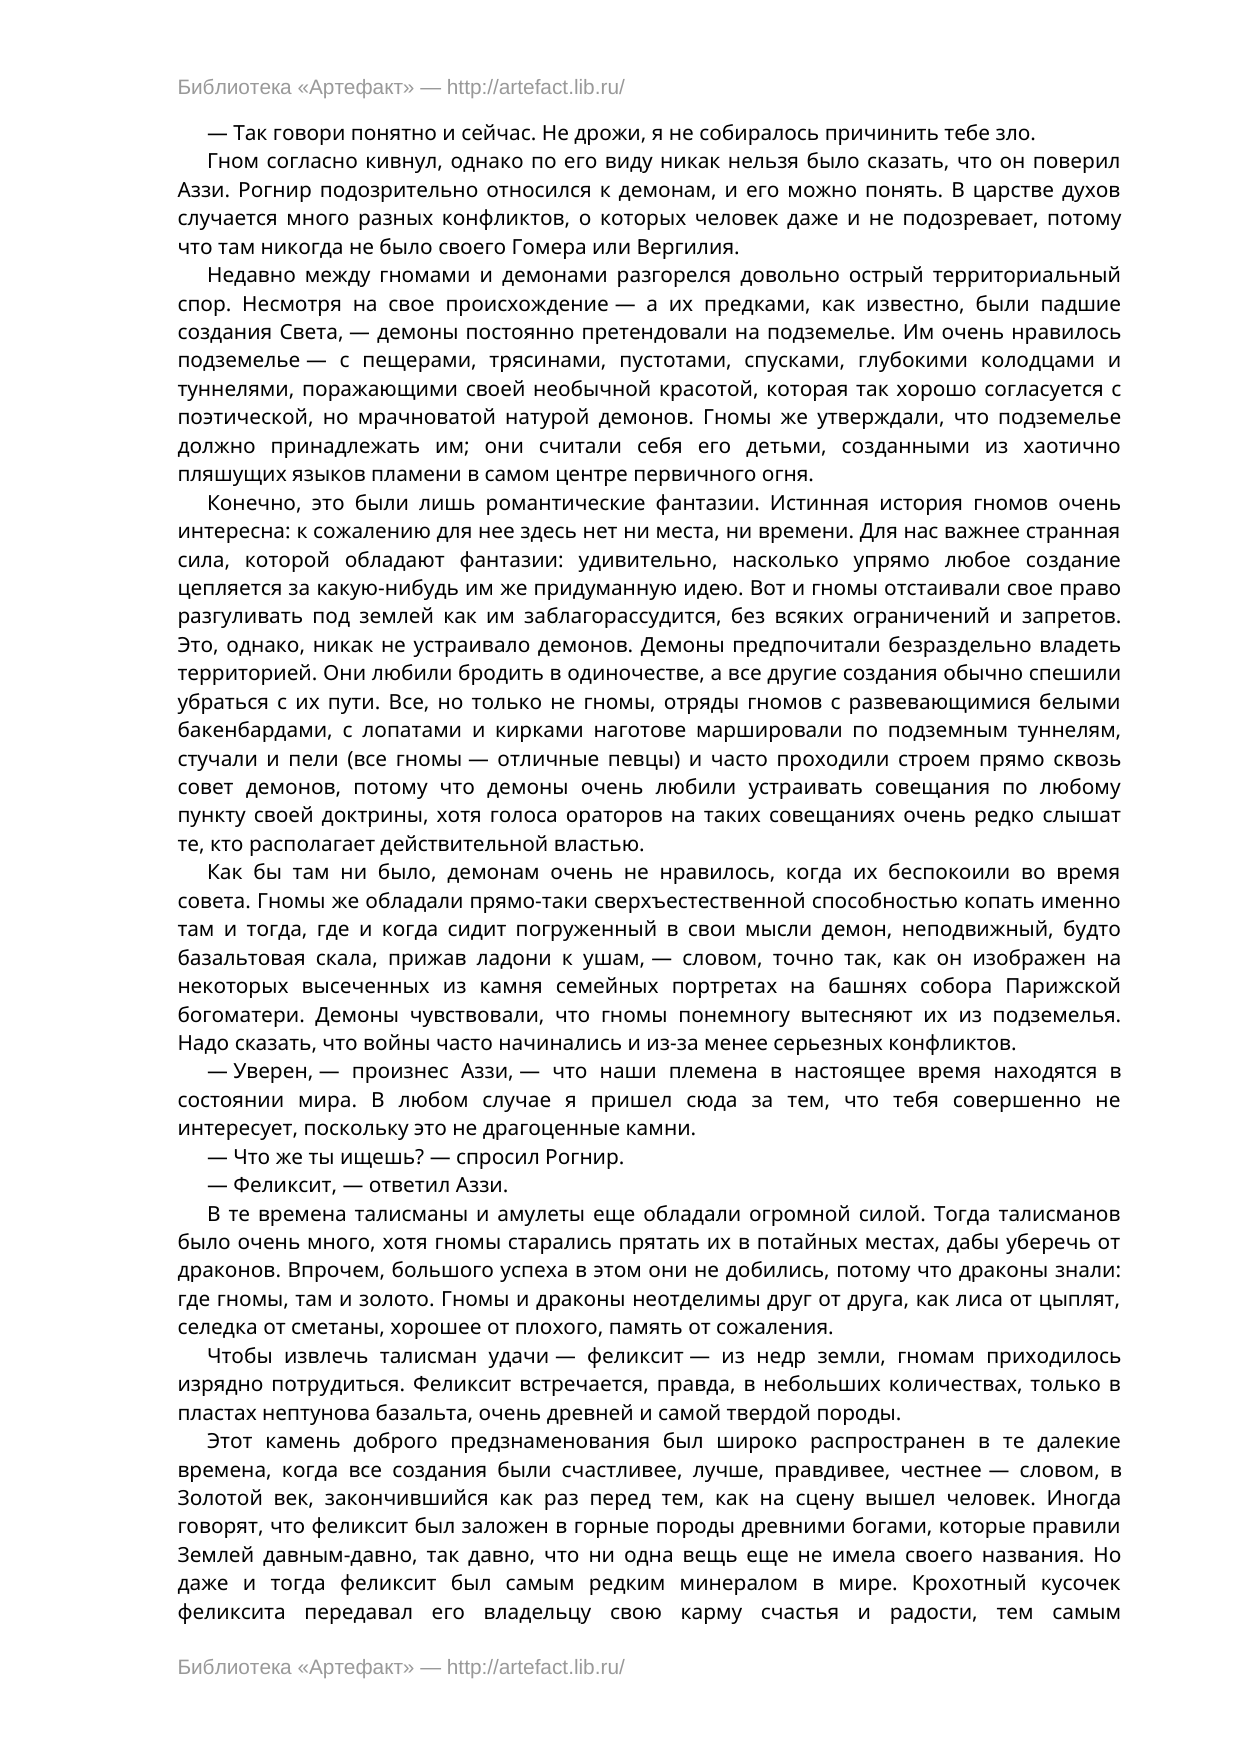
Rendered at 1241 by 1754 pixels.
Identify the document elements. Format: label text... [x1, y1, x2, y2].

text Недавно между гномами и демонами разгорелся довольно острый территориальный спор. Несмотря на свое происхождение — а их предками, как известно, были падшие создания Света, — демоны постоянно претендовали на подземелье. Им очень нравилось подземелье — с пещерами, трясинами, пустотами, спусками, глубокими колодцами и туннелями, поражающими своей необычной красотой, которая так хорошо согласуется с поэтической, но мрачноватой натурой демонов. Гномы же утверждали, что подземелье должно принадлежать им; они считали себя его детьми, созданными из хаотично пляшущих языков пламени в самом центре первичного огня. [177, 260, 1122, 488]
text — Феликсит, — ответил Аззи. [177, 1170, 1122, 1199]
text Чтобы извлечь талисман удачи — феликсит — из недр земли, гномам приходилось изрядно потрудиться. Феликсит встречается, правда, в небольших количествах, только в пластах нептунова базальта, очень древней и самой твердой породы. [177, 1341, 1122, 1426]
text — Что же ты ищешь? — спросил Рогнир. [177, 1142, 1122, 1170]
text — Так говори понятно и сейчас. Не дрожи, я не собиралось причинить тебе зло. [177, 118, 1122, 147]
text Конечно, это были лишь романтические фантазии. Истинная история гномов очень интересна: к сожалению для нее здесь нет ни места, ни времени. Для нас важнее странная сила, которой обладают фантазии: удивительно, насколько упрямо любое создание цепляется за какую-нибудь им же придуманную идею. Вот и гномы отстаивали свое право разгуливать под землей как им заблагорассудится, без всяких ограничений и запретов. Это, однако, никак не устраивало демонов. Демоны предпочитали безраздельно владеть территорией. Они любили бродить в одиночестве, а все другие создания обычно спешили убраться с их пути. Все, но только не гномы, отряды гномов с развевающимися белыми бакенбардами, с лопатами и кирками наготове маршировали по подземным туннелям, стучали и пели (все гномы — отличные певцы) и часто проходили строем прямо сквозь совет демонов, потому что демоны очень любили устраивать совещания по любому пункту своей доктрины, хотя голоса ораторов на таких совещаниях очень редко слышат те, кто располагает действительной властью. [177, 488, 1122, 857]
text Как бы там ни было, демонам очень не нравилось, когда их беспокоили во время совета. Гномы же обладали прямо-таки сверхъестественной способностью копать именно там и тогда, где и когда сидит погруженный в свои мысли демон, неподвижный, будто базальтовая скала, прижав ладони к ушам, — словом, точно так, как он изображен на некоторых высеченных из камня семейных портретах на башнях собора Парижской богоматери. Демоны чувствовали, что гномы понемногу вытесняют их из подземелья. Надо сказать, что войны часто начинались и из-за менее серьезных конфликтов. [177, 857, 1122, 1057]
text В те времена талисманы и амулеты еще обладали огромной силой. Тогда талисманов было очень много, хотя гномы старались прятать их в потайных местах, дабы уберечь от драконов. Впрочем, большого успеха в этом они не добились, потому что драконы знали: где гномы, там и золото. Гномы и драконы неотделимы друг от друга, как лиса от цыплят, селедка от сметаны, хорошее от плохого, память от сожаления. [177, 1199, 1122, 1341]
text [177, 1426, 1122, 1625]
text — Уверен, — произнес Аззи, — что наши племена в настоящее время находятся в состоянии мира. В любом случае я пришел сюда за тем, что тебя совершенно не интересует, поскольку это не драгоценные камни. [177, 1057, 1122, 1142]
text Гном согласно кивнул, однако по его виду никак нельзя было сказать, что он поверил Аззи. Рогнир подозрительно относился к демонам, и его можно понять. В царстве духов случается много разных конфликтов, о которых человек даже и не подозревает, потому что там никогда не было своего Гомера или Вергилия. [177, 147, 1122, 260]
